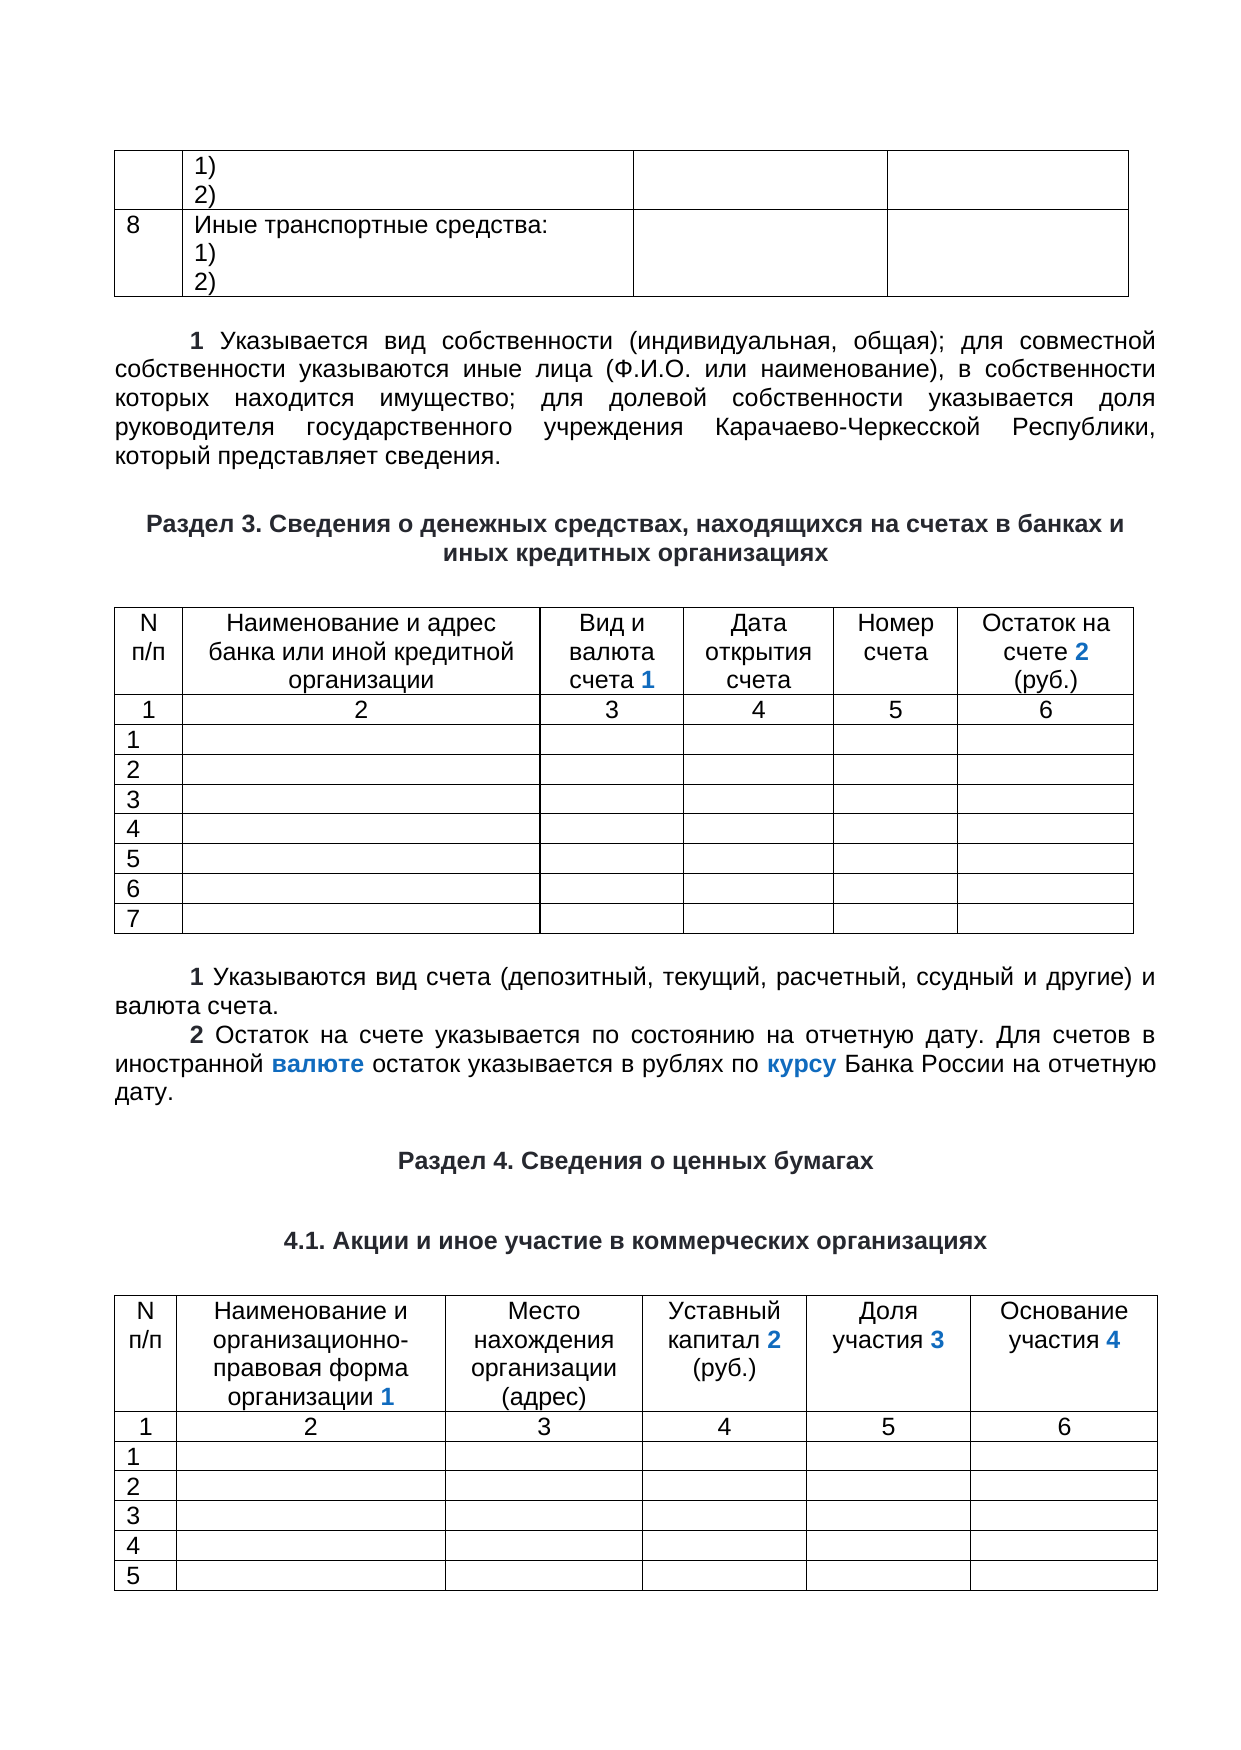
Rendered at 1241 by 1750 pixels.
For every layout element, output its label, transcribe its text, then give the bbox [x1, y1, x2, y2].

table_cell 7 [115, 904, 182, 932]
table_cell 3 [446, 1412, 642, 1441]
table_cell [446, 1561, 642, 1589]
table_cell [183, 785, 539, 813]
table_cell 4 [684, 695, 833, 724]
table_cell 5 [807, 1412, 970, 1441]
table_cell [684, 814, 833, 843]
table_header Наименование и организационно-правовая форма организации 1 [177, 1296, 445, 1411]
text 1 Указывается вид собственности (индивидуальная, общая); для совместной собственности указываются иные лица (Ф.И.О. или наименование), в собственности которых находится имущество; для долевой собственности указывается доля руководителя государственного учреждения Карачаево-Черкесской Республики, который представляет сведения. [114, 326, 1157, 469]
table_cell [177, 1501, 445, 1530]
table_cell [971, 1471, 1157, 1500]
table_cell [541, 755, 683, 783]
table_cell 2 [177, 1412, 445, 1441]
table_cell [634, 151, 887, 208]
table_cell [541, 844, 683, 873]
table_cell 1 [115, 1412, 176, 1441]
table_cell [684, 844, 833, 873]
table_cell [643, 1442, 806, 1470]
table_cell [958, 874, 1133, 903]
table_cell Иные транспортные средства: 1) 2) [183, 210, 633, 296]
subtitle 4.1. Акции и иное участие в коммерческих организациях [114, 1226, 1157, 1255]
table_cell [971, 1442, 1157, 1470]
table_cell [183, 844, 539, 873]
table_cell 3 [115, 1501, 176, 1530]
table_cell [834, 785, 957, 813]
table_header Место нахождения организации (адрес) [446, 1296, 642, 1411]
table_cell 7 [115, 151, 182, 208]
table_cell [177, 1471, 445, 1500]
table_cell [643, 1531, 806, 1560]
table_cell [807, 1561, 970, 1589]
table_cell 3 [541, 695, 683, 724]
table_cell 1 [115, 1442, 176, 1470]
table_header Остаток на счете 2 (руб.) [958, 608, 1133, 694]
table_cell 5 [115, 1561, 176, 1589]
table_header Уставный капитал 2 (руб.) [643, 1296, 806, 1411]
table_header Дата открытия счета [684, 608, 833, 694]
table_cell [177, 1561, 445, 1589]
table_header N п/п [115, 608, 182, 694]
subtitle Раздел 4. Сведения о ценных бумагах [114, 1146, 1157, 1175]
table_cell [958, 844, 1133, 873]
text 1 Указываются вид счета (депозитный, текущий, расчетный, ссудный и другие) и валюта счета. [114, 962, 1157, 1020]
table_cell 2 [115, 755, 182, 783]
table_cell [177, 1442, 445, 1470]
table_cell [807, 1501, 970, 1530]
text 2 Остаток на счете указывается по состоянию на отчетную дату. Для счетов в иностранной валюте остаток указывается в рублях по курсу Банка России на отчетную дату. [114, 1020, 1157, 1106]
table_cell [807, 1471, 970, 1500]
table_cell [684, 755, 833, 783]
table_cell [183, 904, 539, 932]
table_cell [888, 210, 1128, 296]
table_cell [541, 814, 683, 843]
table_cell [684, 725, 833, 754]
table_cell [684, 874, 833, 903]
table_cell [541, 904, 683, 932]
table_cell [834, 904, 957, 932]
table_cell [446, 1531, 642, 1560]
table_header Номер счета [834, 608, 957, 694]
table_cell 4 [115, 814, 182, 843]
table_cell [643, 1501, 806, 1530]
table_cell [643, 1561, 806, 1589]
table_cell [183, 755, 539, 783]
table_cell [971, 1561, 1157, 1589]
table_cell 2 [183, 695, 539, 724]
table_cell 6 [115, 874, 182, 903]
table_header Наименование и адрес банка или иной кредитной организации [183, 608, 539, 694]
subtitle Раздел 3. Сведения о денежных средствах, находящихся на счетах в банках и иных кредитных организациях [114, 509, 1157, 567]
table_cell [446, 1501, 642, 1530]
table_cell [541, 725, 683, 754]
table_cell 2 [115, 1471, 176, 1500]
table_cell [834, 725, 957, 754]
table_cell [684, 785, 833, 813]
table_cell 1 [115, 695, 182, 724]
table_cell [834, 844, 957, 873]
table_cell [446, 1442, 642, 1470]
table_cell [834, 814, 957, 843]
table_cell [888, 151, 1128, 208]
table_cell [183, 874, 539, 903]
table_cell [541, 874, 683, 903]
table_cell [958, 755, 1133, 783]
table_cell [183, 725, 539, 754]
table_header Вид и валюта счета 1 [541, 608, 683, 694]
table_cell 5 [834, 695, 957, 724]
table_cell [177, 1531, 445, 1560]
table_header N п/п [115, 1296, 176, 1411]
table_cell 4 [643, 1412, 806, 1441]
table_cell [807, 1442, 970, 1470]
table_cell 6 [971, 1412, 1157, 1441]
table_cell [541, 785, 683, 813]
table_cell [958, 814, 1133, 843]
table_cell [183, 814, 539, 843]
table_cell 3 [115, 785, 182, 813]
table_cell 6 [958, 695, 1133, 724]
table_cell [807, 1531, 970, 1560]
table_cell 4 [115, 1531, 176, 1560]
table_cell [971, 1531, 1157, 1560]
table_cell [183, 151, 633, 208]
table_cell 5 [115, 844, 182, 873]
table_cell 1 [115, 725, 182, 754]
table_cell [834, 874, 957, 903]
table_cell [971, 1501, 1157, 1530]
table_cell [834, 755, 957, 783]
table_cell [958, 725, 1133, 754]
table_cell 8 [115, 210, 182, 296]
table_cell [958, 785, 1133, 813]
table_cell [643, 1471, 806, 1500]
table_cell [958, 904, 1133, 932]
table_cell [684, 904, 833, 932]
table_header Доля участия 3 [807, 1296, 970, 1411]
table_header Основание участия 4 [971, 1296, 1157, 1411]
table_cell [446, 1471, 642, 1500]
table_cell [634, 210, 887, 296]
